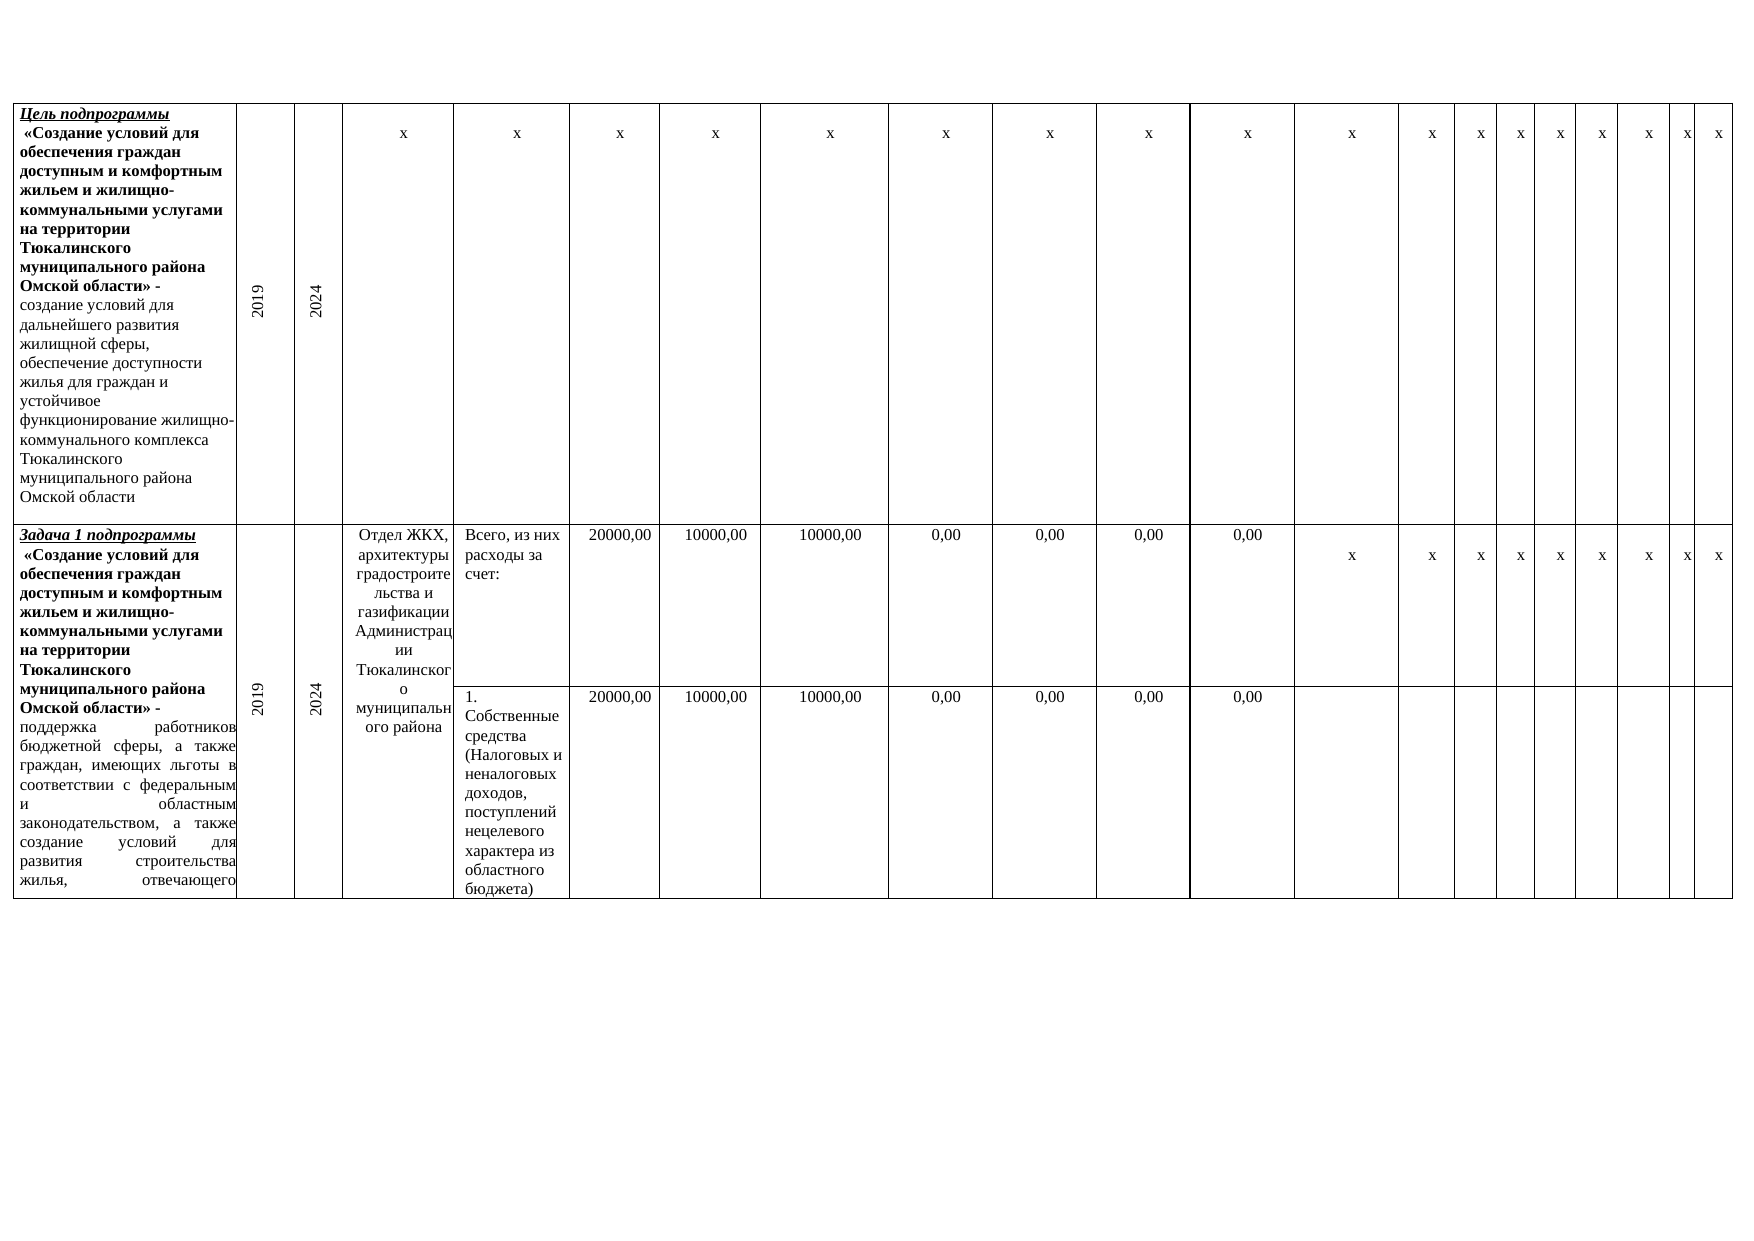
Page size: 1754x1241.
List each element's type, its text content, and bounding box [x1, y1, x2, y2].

table_cell 0,00 [1097, 525, 1189, 686]
table_cell [1295, 687, 1398, 898]
table_cell х [1399, 525, 1454, 686]
table_cell Цель подпрограммы «Создание условий для обеспечения граждан доступным и комфортным жильем и жилищно-коммунальными услугами на территории Тюкалинского муниципального района Омской области» - создание условий для дальнейшего развития жилищной сферы, обеспечение доступности жилья для граждан и устойчивое функционирование жилищно-коммунального комплекса Тюкалинского муниципального района Омской области [14, 104, 236, 524]
table_cell [1695, 687, 1732, 898]
table_cell [1455, 687, 1496, 898]
table_cell х [1455, 104, 1496, 524]
table_cell [1576, 687, 1617, 898]
table_cell 10000,00 [761, 525, 888, 686]
table_cell 1. Собственные средства (Налоговых и неналоговых доходов, поступлений нецелевого характера из областного бюджета) [454, 687, 569, 898]
table_cell х [1399, 104, 1454, 524]
table_cell х [1576, 104, 1617, 524]
table_cell 2019 [237, 525, 294, 898]
table_cell х [343, 104, 453, 524]
table_cell х [1535, 104, 1575, 524]
table_cell х [1695, 525, 1732, 686]
table_cell Всего, из них расходы за счет: [454, 525, 569, 686]
table_cell 20000,00 [570, 525, 659, 686]
table_cell [1535, 687, 1575, 898]
table_cell х [993, 104, 1096, 524]
table_cell х [761, 104, 888, 524]
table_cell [343, 525, 453, 898]
table_cell х [1295, 104, 1398, 524]
table_cell х [570, 104, 659, 524]
table_cell 0,00 [1191, 687, 1294, 898]
table_cell 20000,00 [570, 687, 659, 898]
table_cell х [1695, 104, 1732, 524]
table_cell х [1576, 525, 1617, 686]
table_cell 0,00 [1191, 525, 1294, 686]
table_cell [1670, 687, 1694, 898]
table_cell х [454, 104, 569, 524]
table_cell 0,00 [889, 687, 992, 898]
table_cell х [889, 104, 992, 524]
table_cell х [1618, 525, 1669, 686]
table_cell х [1497, 104, 1534, 524]
table_cell х [660, 104, 760, 524]
table_cell 2024 [295, 525, 342, 898]
table_cell х [1670, 104, 1694, 524]
table_cell 2024 [295, 104, 342, 524]
table_cell 2019 [237, 104, 294, 524]
table_cell 0,00 [993, 687, 1096, 898]
table_cell х [1618, 104, 1669, 524]
table_cell х [1535, 525, 1575, 686]
table_cell [1618, 687, 1669, 898]
table_cell х [1097, 104, 1189, 524]
table_cell 10000,00 [761, 687, 888, 898]
table_cell 10000,00 [660, 525, 760, 686]
table_cell х [1295, 525, 1398, 686]
table_cell [1497, 687, 1534, 898]
table_cell [1399, 687, 1454, 898]
table_cell х [1455, 525, 1496, 686]
table_cell 0,00 [889, 525, 992, 686]
table_cell х [1670, 525, 1694, 686]
table_cell Задача 1 подпрограммы «Создание условий для обеспечения граждан доступным и комфортным жильем и жилищно-коммунальными услугами на территории Тюкалинского муниципального района Омской области» - поддержка работников бюджетной сферы, а также граждан, имеющих льготы в соответствии с федеральным и областным законодательством, а также создание условий для развития строительства жилья, отвечающего требованиям индивидуального жилищного строительства. [14, 525, 236, 898]
table_cell 0,00 [993, 525, 1096, 686]
table_cell 10000,00 [660, 687, 760, 898]
table_cell х [1497, 525, 1534, 686]
table_cell х [1191, 104, 1294, 524]
table_cell 0,00 [1097, 687, 1189, 898]
